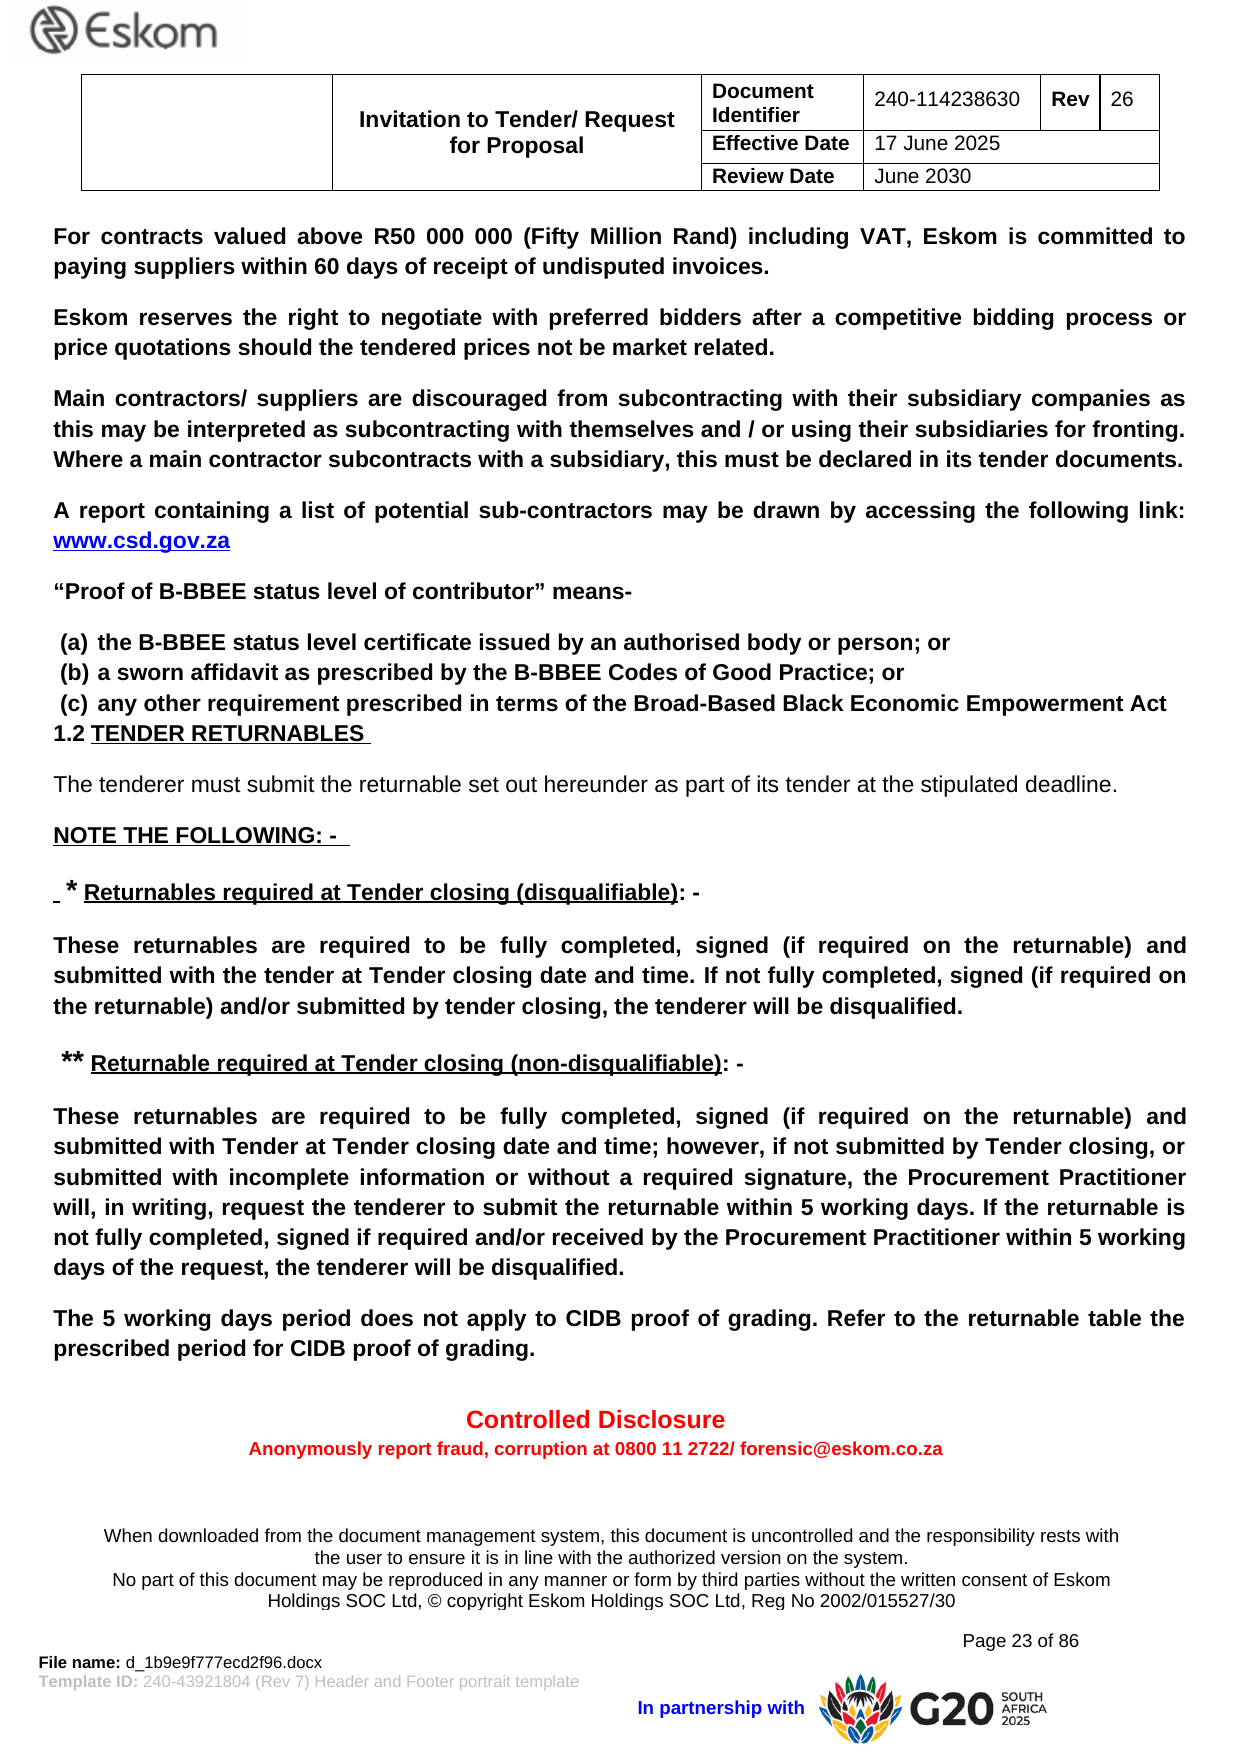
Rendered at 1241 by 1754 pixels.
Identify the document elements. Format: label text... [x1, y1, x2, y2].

text For contracts valued above R50 000 000 (Fifty Million Rand) including VAT, Eskom is committed to paying suppliers within 60 days of receipt of undisputed invoices. [53, 223, 1187, 279]
text Eskom reserves the right to negotiate with preferred bidders after a competitive bidding process or price quotations should the tendered prices not be market related. [53, 304, 1187, 361]
list any other requirement prescribed in terms of the Broad-Based Black Economic Empowerment Act [60, 689, 1187, 716]
list TENDER RETURNABLES [53, 720, 1187, 746]
text Main contractors/ suppliers are discouraged from subcontracting with their subsidiary companies as this may be interpreted as subcontracting with themselves and / or using their subsidiaries for fronting. Where a main contractor subcontracts with a subsidiary, this must be declared in its tender documents. [53, 385, 1187, 472]
text The tenderer must submit the returnable set out hereunder as part of its tender at the stipulated deadline. [53, 771, 1187, 797]
list a sworn affidavit as prescribed by the B-BBEE Codes of Good Practice; or [60, 659, 1187, 686]
list the B-BBEE status level certificate issued by an authorised body or person; or [60, 629, 1187, 655]
text These returnables are required to be fully completed, signed (if required on the returnable) and submitted with Tender at Tender closing date and time; however, if not submitted by Tender closing, or submitted with incomplete information or without a required signature, the Procurement Practitioner will, in writing, request the tenderer to submit the returnable within 5 working days. If the returnable is not fully completed, signed if required and/or received by the Procurement Practitioner within 5 working days of the request, the tenderer will be disqualified. [53, 1103, 1187, 1280]
text * Returnables required at Tender closing (disqualifiable): - [53, 873, 1187, 906]
text ** Returnable required at Tender closing (non-disqualifiable): - [53, 1044, 1187, 1077]
text NOTE THE FOLLOWING: - [53, 822, 1187, 848]
text A report containing a list of potential sub-contractors may be drawn by accessing the following link: www.csd.gov.za [53, 497, 1187, 553]
text These returnables are required to be fully completed, signed (if required on the returnable) and submitted with the tender at Tender closing date and time. If not fully completed, signed (if required on the returnable) and/or submitted by tender closing, the tenderer will be disqualified. [53, 932, 1187, 1019]
text The 5 working days period does not apply to CIDB proof of grading. Refer to the returnable table the prescribed period for CIDB proof of grading. [53, 1305, 1187, 1362]
picture [818, 1673, 1051, 1744]
text “Proof of B-BBEE status level of contributor” means- [53, 578, 1187, 604]
